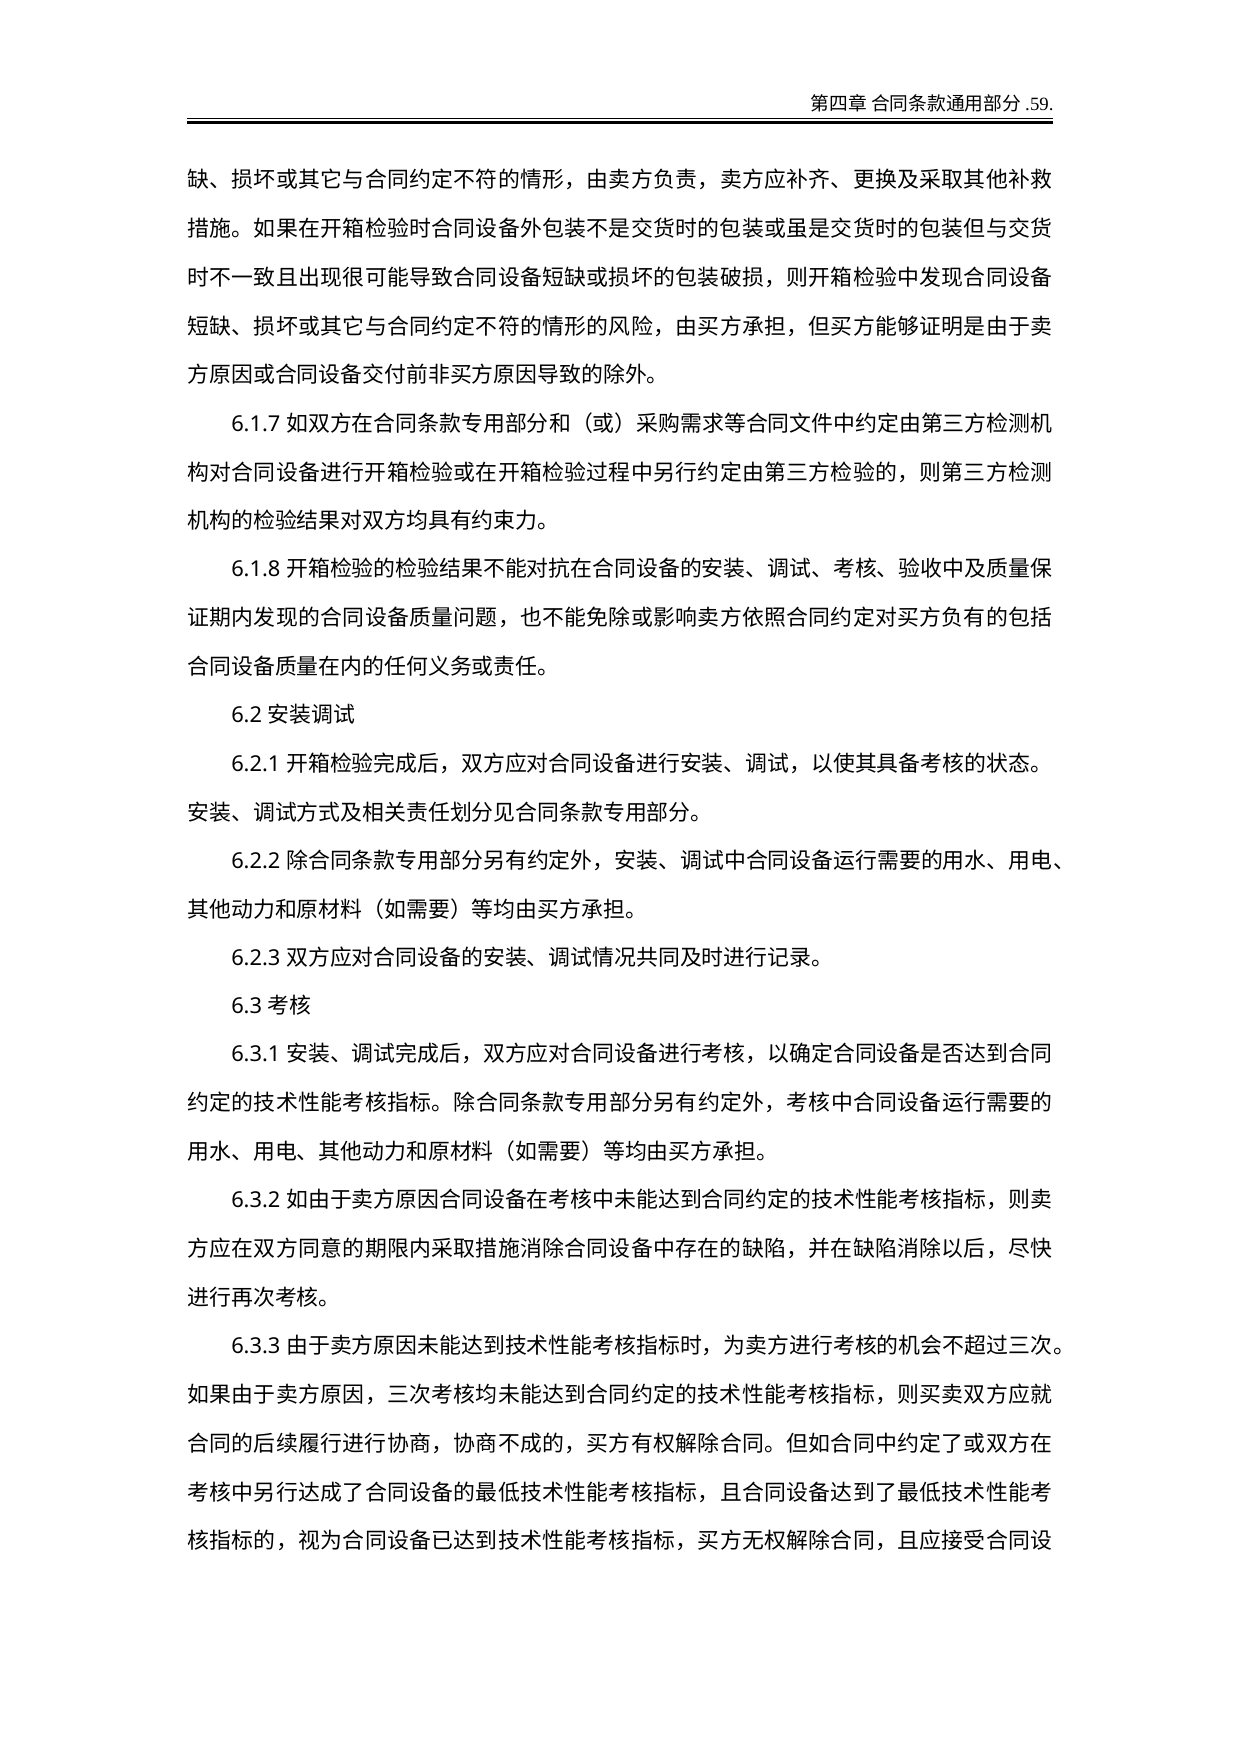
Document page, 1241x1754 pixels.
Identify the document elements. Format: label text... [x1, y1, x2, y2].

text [187, 1328, 1053, 1555]
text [187, 162, 1053, 389]
text 6.2.2 除合同条款专用部分另有约定外，安装、调试中合同设备运行需要的用水、用电、其他动力和原材料（如需要）等均由买方承担。 [187, 842, 1053, 924]
text 6.3.1 安装、调试完成后，双方应对合同设备进行考核，以确定合同设备是否达到合同约定的技术性能考核指标。除合同条款专用部分另有约定外，考核中合同设备运行需要的用水、用电、其他动力和原材料（如需要）等均由买方承担。 [187, 1036, 1053, 1166]
text 6.2 安装调试 [187, 697, 1053, 729]
text 6.2.3 双方应对合同设备的安装、调试情况共同及时进行记录。 [187, 939, 1053, 972]
text 6.2.1 开箱检验完成后，双方应对合同设备进行安装、调试，以使其具备考核的状态。安装、调试方式及相关责任划分见合同条款专用部分。 [187, 745, 1053, 827]
text 6.3.2 如由于卖方原因合同设备在考核中未能达到合同约定的技术性能考核指标，则卖方应在双方同意的期限内采取措施消除合同设备中存在的缺陷，并在缺陷消除以后，尽快进行再次考核。 [187, 1182, 1053, 1312]
text 6.3 考核 [187, 988, 1053, 1020]
text 6.1.8 开箱检验的检验结果不能对抗在合同设备的安装、调试、考核、验收中及质量保证期内发现的合同设备质量问题，也不能免除或影响卖方依照合同约定对买方负有的包括合同设备质量在内的任何义务或责任。 [187, 551, 1053, 681]
text 6.1.7 如双方在合同条款专用部分和（或）采购需求等合同文件中约定由第三方检测机构对合同设备进行开箱检验或在开箱检验过程中另行约定由第三方检验的，则第三方检测机构的检验结果对双方均具有约束力。 [187, 405, 1053, 535]
